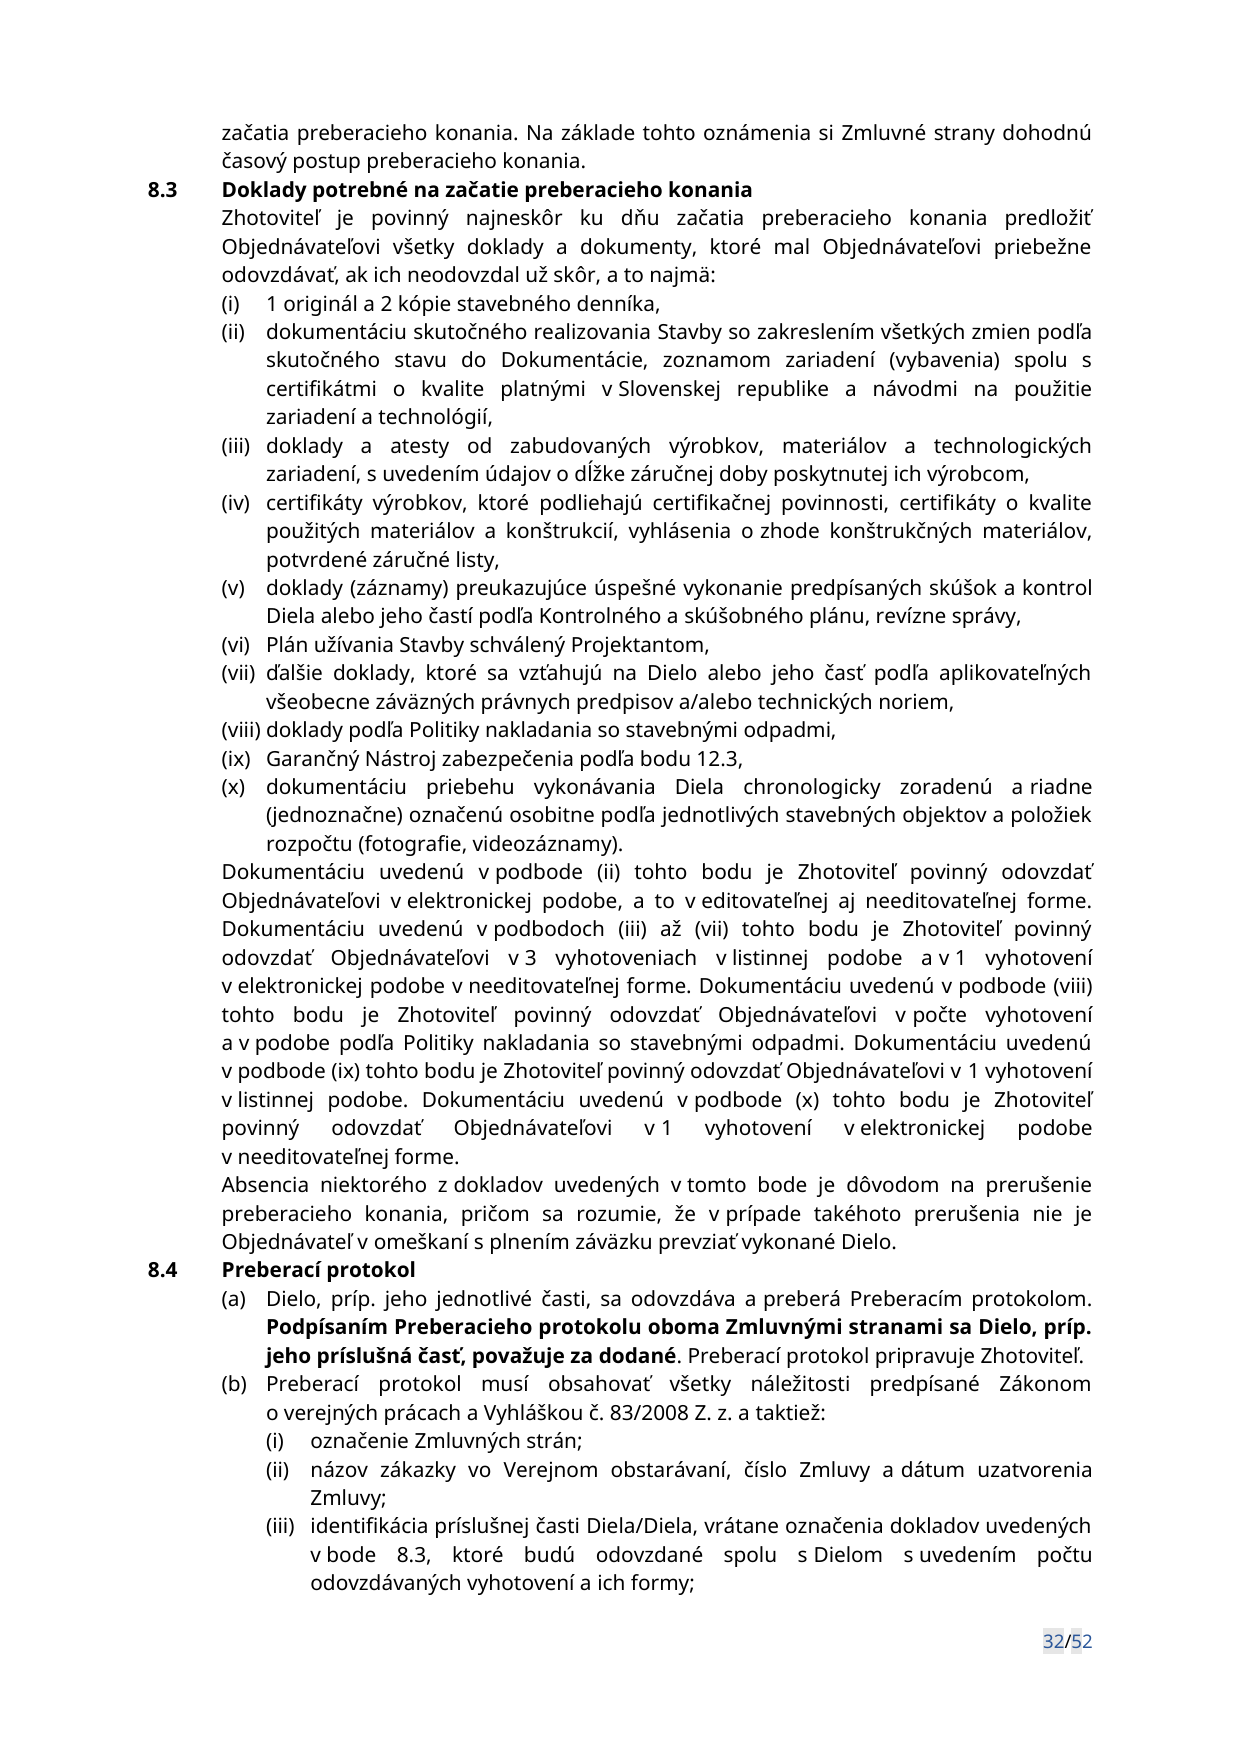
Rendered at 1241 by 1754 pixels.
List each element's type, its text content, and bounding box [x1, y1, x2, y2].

list dokumentáciu skutočného realizovania Stavby so zakreslením všetkých zmien podľa skutočného stavu do Dokumentácie, zoznamom zariadení (vybavenia) spolu s certifikátmi o kvalite platnými v Slovenskej republike a návodmi na použitie zariadení a technológií, [221, 317, 1093, 431]
list Plán užívania Stavby schválený Projektantom, [221, 630, 1093, 658]
text 8.3 Doklady potrebné na začatie preberacieho konania [148, 175, 1093, 203]
list doklady a atesty od zabudovaných výrobkov, materiálov a technologických zariadení, s uvedením údajov o dĺžke záručnej doby poskytnutej ich výrobcom, [221, 431, 1093, 488]
list certifikáty výrobkov, ktoré podliehajú certifikačnej povinnosti, certifikáty o kvalite použitých materiálov a konštrukcií, vyhlásenia o zhode konštrukčných materiálov, potvrdené záručné listy, [221, 488, 1093, 573]
text Zhotoviteľ je povinný najneskôr ku dňu začatia preberacieho konania predložiť Objednávateľovi všetky doklady a dokumenty, ktoré mal Objednávateľovi priebežne odovzdávať, ak ich neodovzdal už skôr, a to najmä: [221, 203, 1093, 289]
text (a) Dielo, príp. jeho jednotlivé časti, sa odovzdáva a preberá Preberacím protokolom. Podpísaním Preberacieho protokolu oboma Zmluvnými stranami sa Dielo, príp. jeho príslušná časť, považuje za dodané. Preberací protokol pripravuje Zhotoviteľ. [221, 1284, 1093, 1369]
text Dokumentáciu uvedenú v podbode (ii) tohto bodu je Zhotoviteľ povinný odovzdať Objednávateľovi v elektronickej podobe, a to v editovateľnej aj needitovateľnej forme. Dokumentáciu uvedenú v podbodoch (iii) až (vii) tohto bodu je Zhotoviteľ povinný odovzdať Objednávateľovi v 3 vyhotoveniach v listinnej podobe a v 1 vyhotovení v elektronickej podobe v needitovateľnej forme. Dokumentáciu uvedenú v podbode (viii) tohto bodu je Zhotoviteľ povinný odovzdať Objednávateľovi v počte vyhotovení a v podobe podľa Politiky nakladania so stavebnými odpadmi. Dokumentáciu uvedenú v podbode (ix) tohto bodu je Zhotoviteľ povinný odovzdať Objednávateľovi v 1 vyhotovení v listinnej podobe. Dokumentáciu uvedenú v podbode (x) tohto bodu je Zhotoviteľ povinný odovzdať Objednávateľovi v 1 vyhotovení v elektronickej podobe v needitovateľnej forme. [221, 857, 1093, 1170]
list ďalšie doklady, ktoré sa vzťahujú na Dielo alebo jeho časť podľa aplikovateľných všeobecne záväzných právnych predpisov a/alebo technických noriem, [221, 658, 1093, 715]
text Absencia niektorého z dokladov uvedených v tomto bode je dôvodom na prerušenie preberacieho konania, pričom sa rozumie, že v prípade takéhoto prerušenia nie je Objednávateľ v omeškaní s plnením záväzku prevziať vykonané Dielo. [221, 1170, 1093, 1256]
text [148, 118, 1093, 175]
text (b) Preberací protokol musí obsahovať všetky náležitosti predpísané Zákonom o verejných prácach a Vyhláškou č. 83/2008 Z. z. a taktiež: [221, 1369, 1093, 1426]
list doklady podľa Politiky nakladania so stavebnými odpadmi, [221, 715, 1093, 744]
text (iii) identifikácia príslušnej časti Diela/Diela, vrátane označenia dokladov uvedených v bode 8.3, ktoré budú odovzdané spolu s Dielom s uvedením počtu odovzdávaných vyhotovení a ich formy; [266, 1512, 1093, 1597]
text 8.4 Preberací protokol [148, 1256, 1093, 1284]
text (ii) názov zákazky vo Verejnom obstarávaní, číslo Zmluvy a dátum uzatvorenia Zmluvy; [266, 1455, 1093, 1512]
list 1 originál a 2 kópie stavebného denníka, [221, 289, 1093, 317]
list dokumentáciu priebehu vykonávania Diela chronologicky zoradenú a riadne (jednoznačne) označenú osobitne podľa jednotlivých stavebných objektov a položiek rozpočtu (fotografie, videozáznamy). [221, 772, 1093, 857]
list doklady (záznamy) preukazujúce úspešné vykonanie predpísaných skúšok a kontrol Diela alebo jeho častí podľa Kontrolného a skúšobného plánu, revízne správy, [221, 573, 1093, 630]
list Garančný Nástroj zabezpečenia podľa bodu 12.3, [221, 744, 1093, 772]
text (i) označenie Zmluvných strán; [266, 1426, 1093, 1455]
